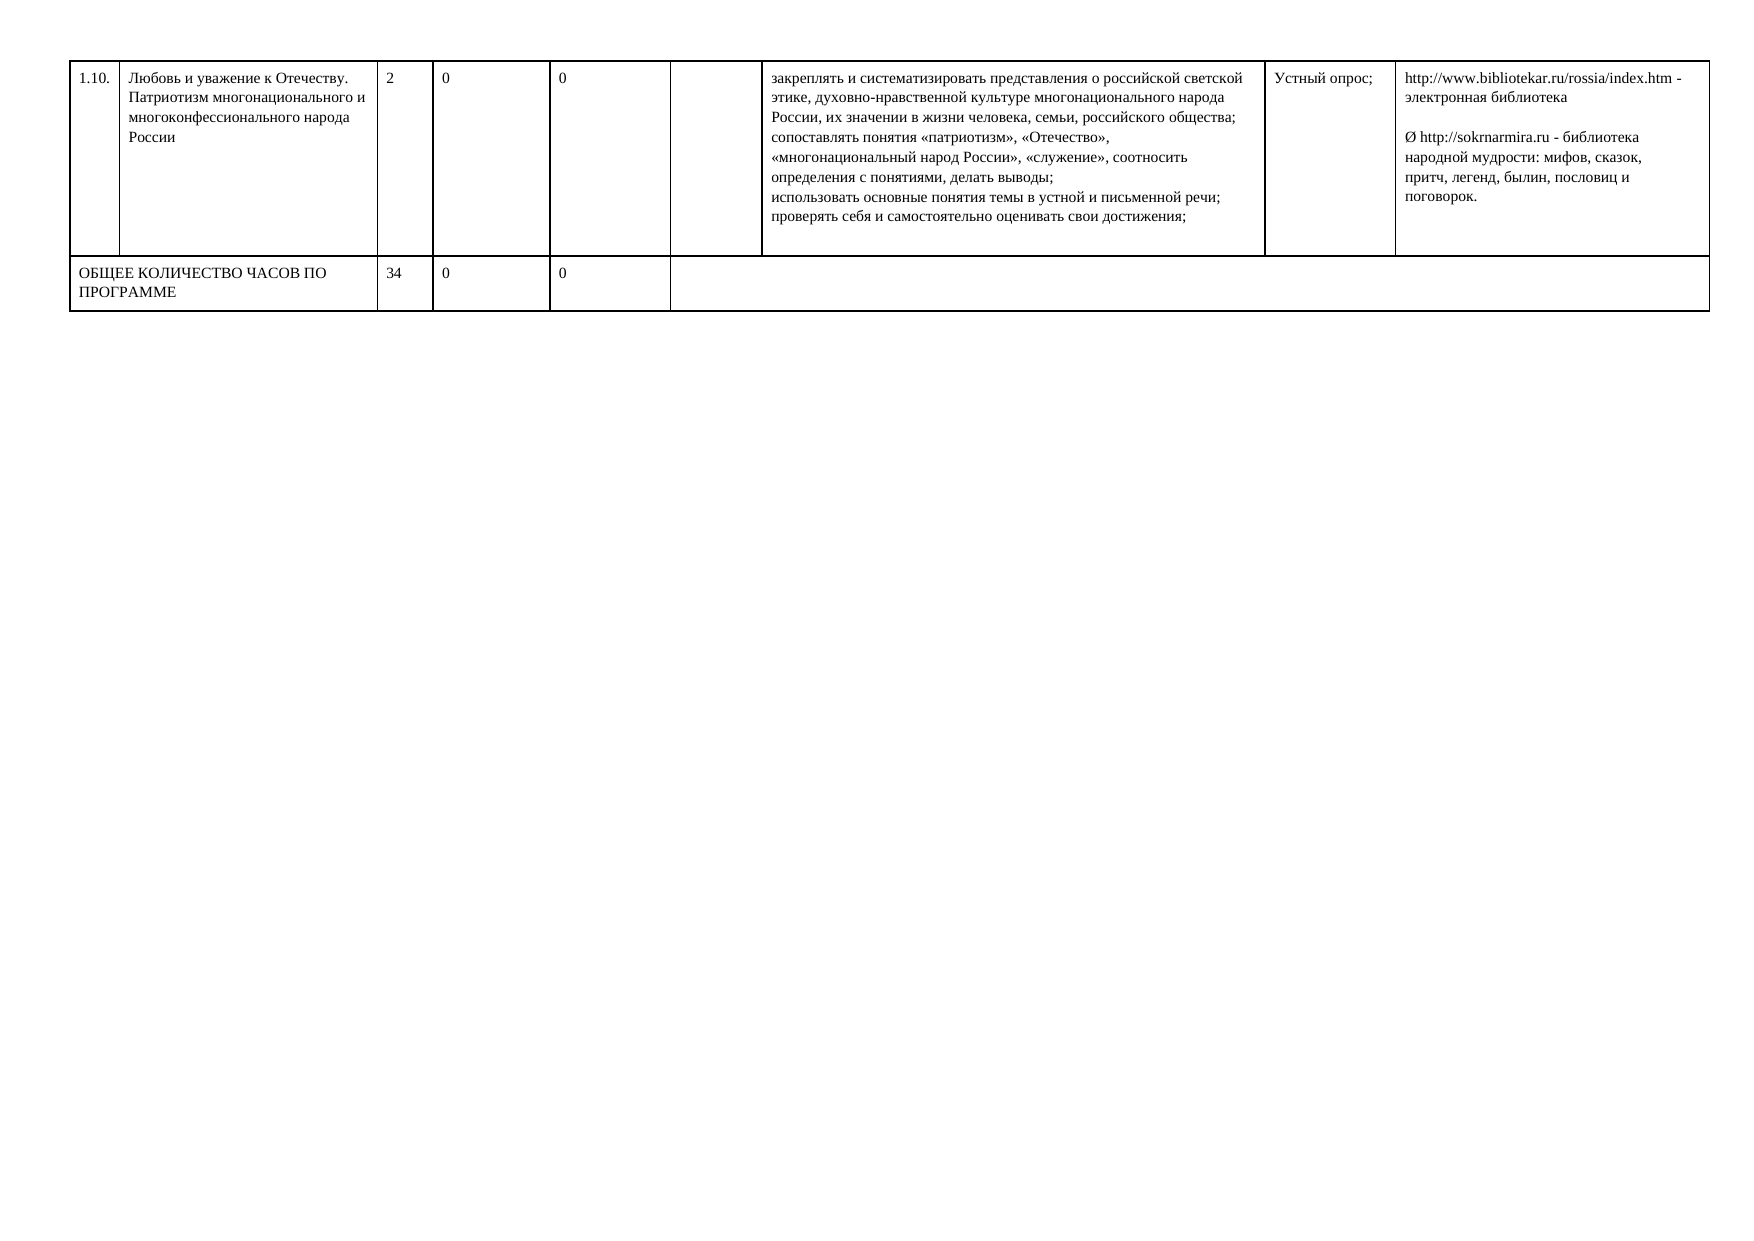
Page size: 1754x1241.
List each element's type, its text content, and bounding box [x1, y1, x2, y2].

table_cell 34 [378, 257, 432, 310]
table_header Любовь и уважение к Отечеству. Патриотизм многонационального и многоконфессионального народа России [120, 62, 377, 255]
table_cell [671, 257, 1709, 310]
table_header 1.10. [71, 62, 119, 255]
table_header 0 [434, 62, 549, 255]
table_header http://www.bibliotekar.ru/rossia/index.htm - электронная библиотека Ø http://sokrnarmira.ru - библиотека народной мудрости: мифов, сказок, притч, легенд, былин, пословиц и поговорок. [1396, 62, 1709, 255]
table_header 0 [551, 62, 670, 255]
table_header 2 [378, 62, 432, 255]
table_header [671, 62, 761, 255]
table_cell 0 [434, 257, 549, 310]
table_header закреплять и систематизировать представления о российской светской этике, духовно-нравственной культуре многонационального народа России, их значении в жизни человека, семьи, российского общества; сопоставлять понятия «патриотизм», «Отечество», «многонациональный народ России», «служение», соотносить определения с понятиями, делать выводы; использовать основные понятия темы в устной и письменной речи; проверять себя и самостоятельно оценивать свои достижения; [763, 62, 1264, 255]
table_cell ОБЩЕЕ КОЛИЧЕСТВО ЧАСОВ ПО ПРОГРАММЕ [71, 257, 377, 310]
table_cell 0 [551, 257, 670, 310]
table_header Устный опрос; [1266, 62, 1395, 255]
